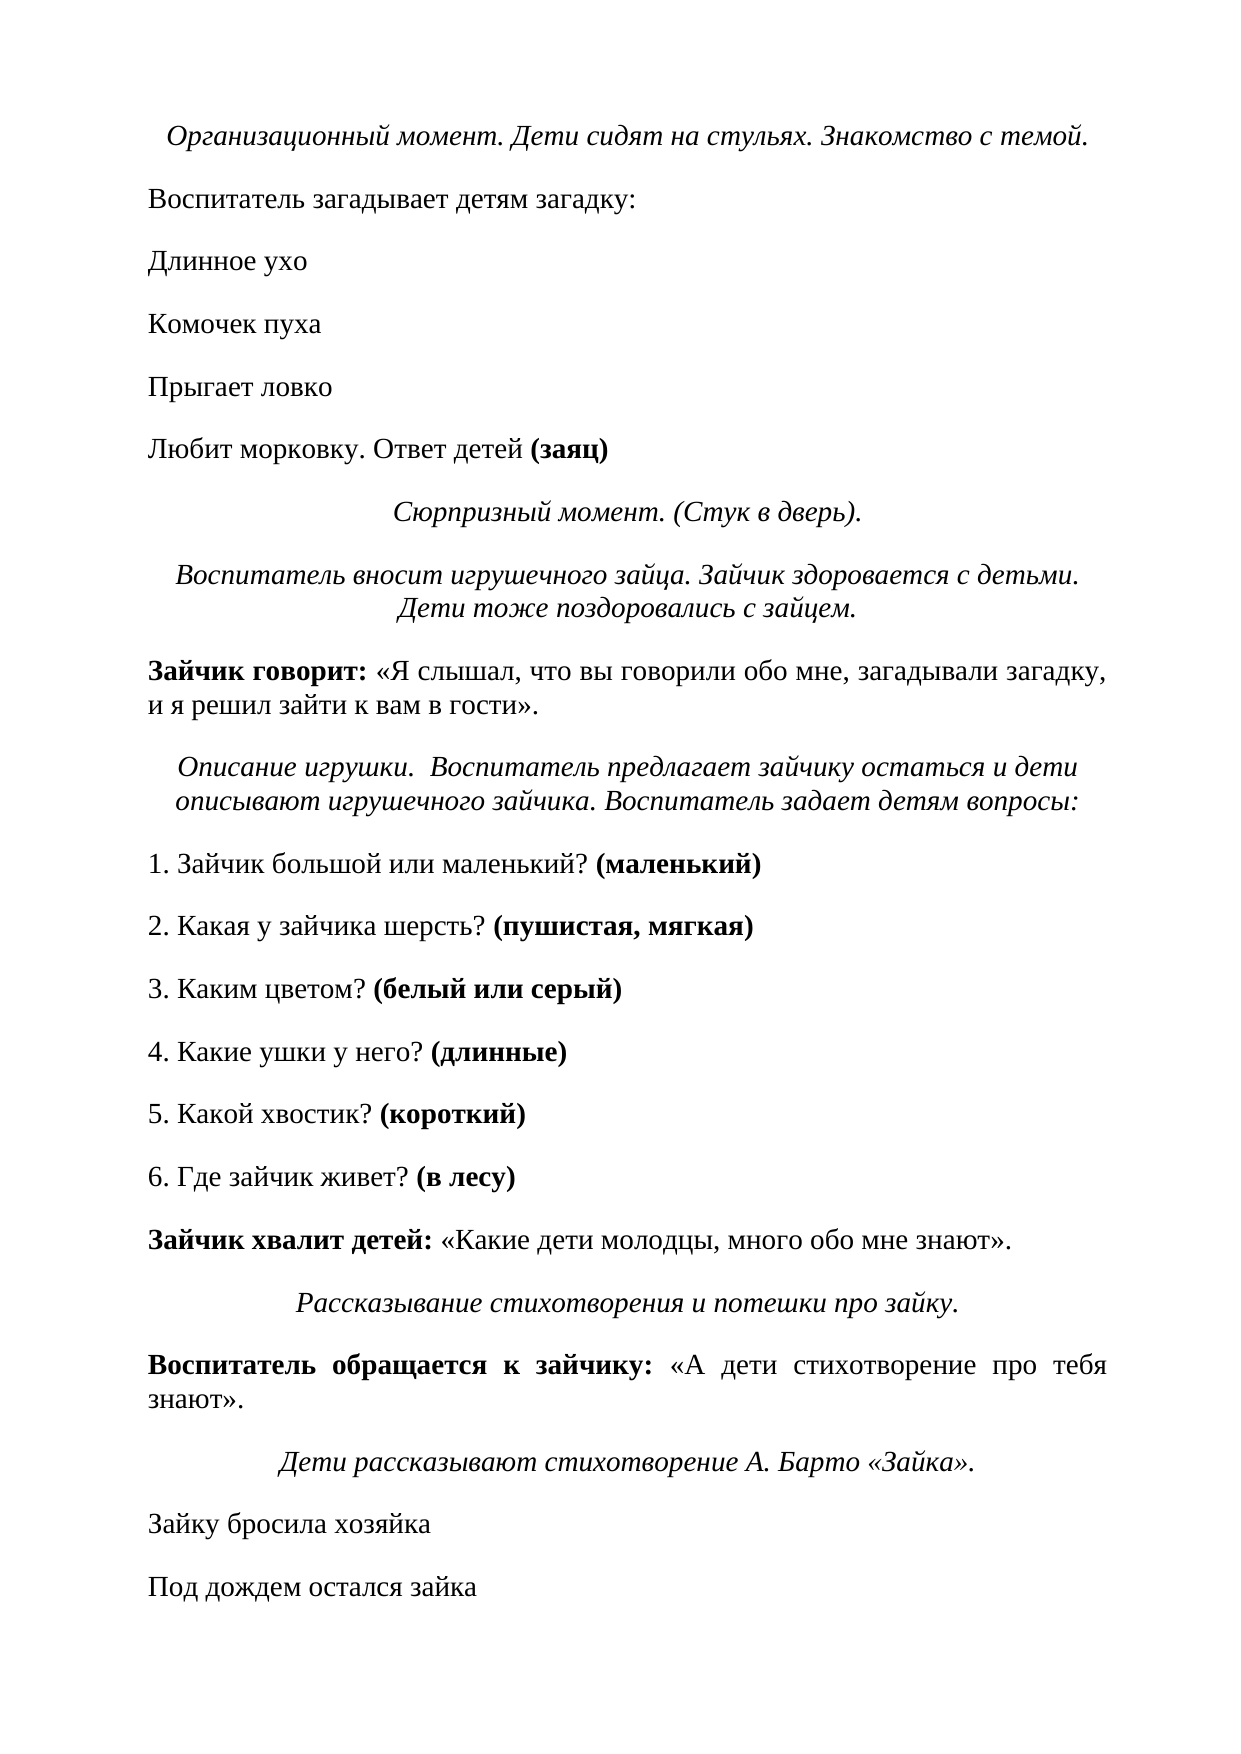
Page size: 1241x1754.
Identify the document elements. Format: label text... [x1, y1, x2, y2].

text 6. Где зайчик живет? (в лесу) [148, 1159, 1107, 1193]
text 4. Какие ушки у него? (длинные) [148, 1034, 1107, 1067]
text Под дождем остался зайка [148, 1569, 1107, 1603]
text Сюрпризный момент. (Стук в дверь). [148, 494, 1107, 528]
text Организационный момент. Дети сидят на стульях. Знакомство с темой. [148, 118, 1107, 152]
text Любит морковку. Ответ детей (заяц) [148, 432, 1107, 465]
text Воспитатель вносит игрушечного зайца. Зайчик здоровается с детьми. Дети тоже поздоровались с зайцем. [148, 557, 1107, 624]
text Описание игрушки. Воспитатель предлагает зайчику остаться и дети описывают игрушечного зайчика. Воспитатель задает детям вопросы: [148, 749, 1107, 817]
text 3. Каким цветом? (белый или серый) [148, 971, 1107, 1005]
text Зайчик говорит: «Я слышал, что вы говорили обо мне, загадывали загадку, и я решил зайти к вам в гости». [148, 653, 1107, 720]
text Комочек пуха [148, 306, 1107, 340]
text Прыгает ловко [148, 369, 1107, 402]
text Дети рассказывают стихотворение А. Барто «Зайка». [148, 1444, 1107, 1477]
text Зайчик хвалит детей: «Какие дети молодцы, много обо мне знают». [148, 1222, 1107, 1256]
text 2. Какая у зайчика шерсть? (пушистая, мягкая) [148, 908, 1107, 942]
text Воспитатель обращается к зайчику: «А дети стихотворение про тебя знают». [148, 1347, 1107, 1414]
text 1. Зайчик большой или маленький? (маленький) [148, 846, 1107, 879]
text Зайку бросила хозяйка [148, 1506, 1107, 1540]
text Длинное ухо [148, 243, 1107, 277]
text 5. Какой хвостик? (короткий) [148, 1097, 1107, 1130]
text Воспитатель загадывает детям загадку: [148, 181, 1107, 214]
text Рассказывание стихотворения и потешки про зайку. [148, 1285, 1107, 1318]
